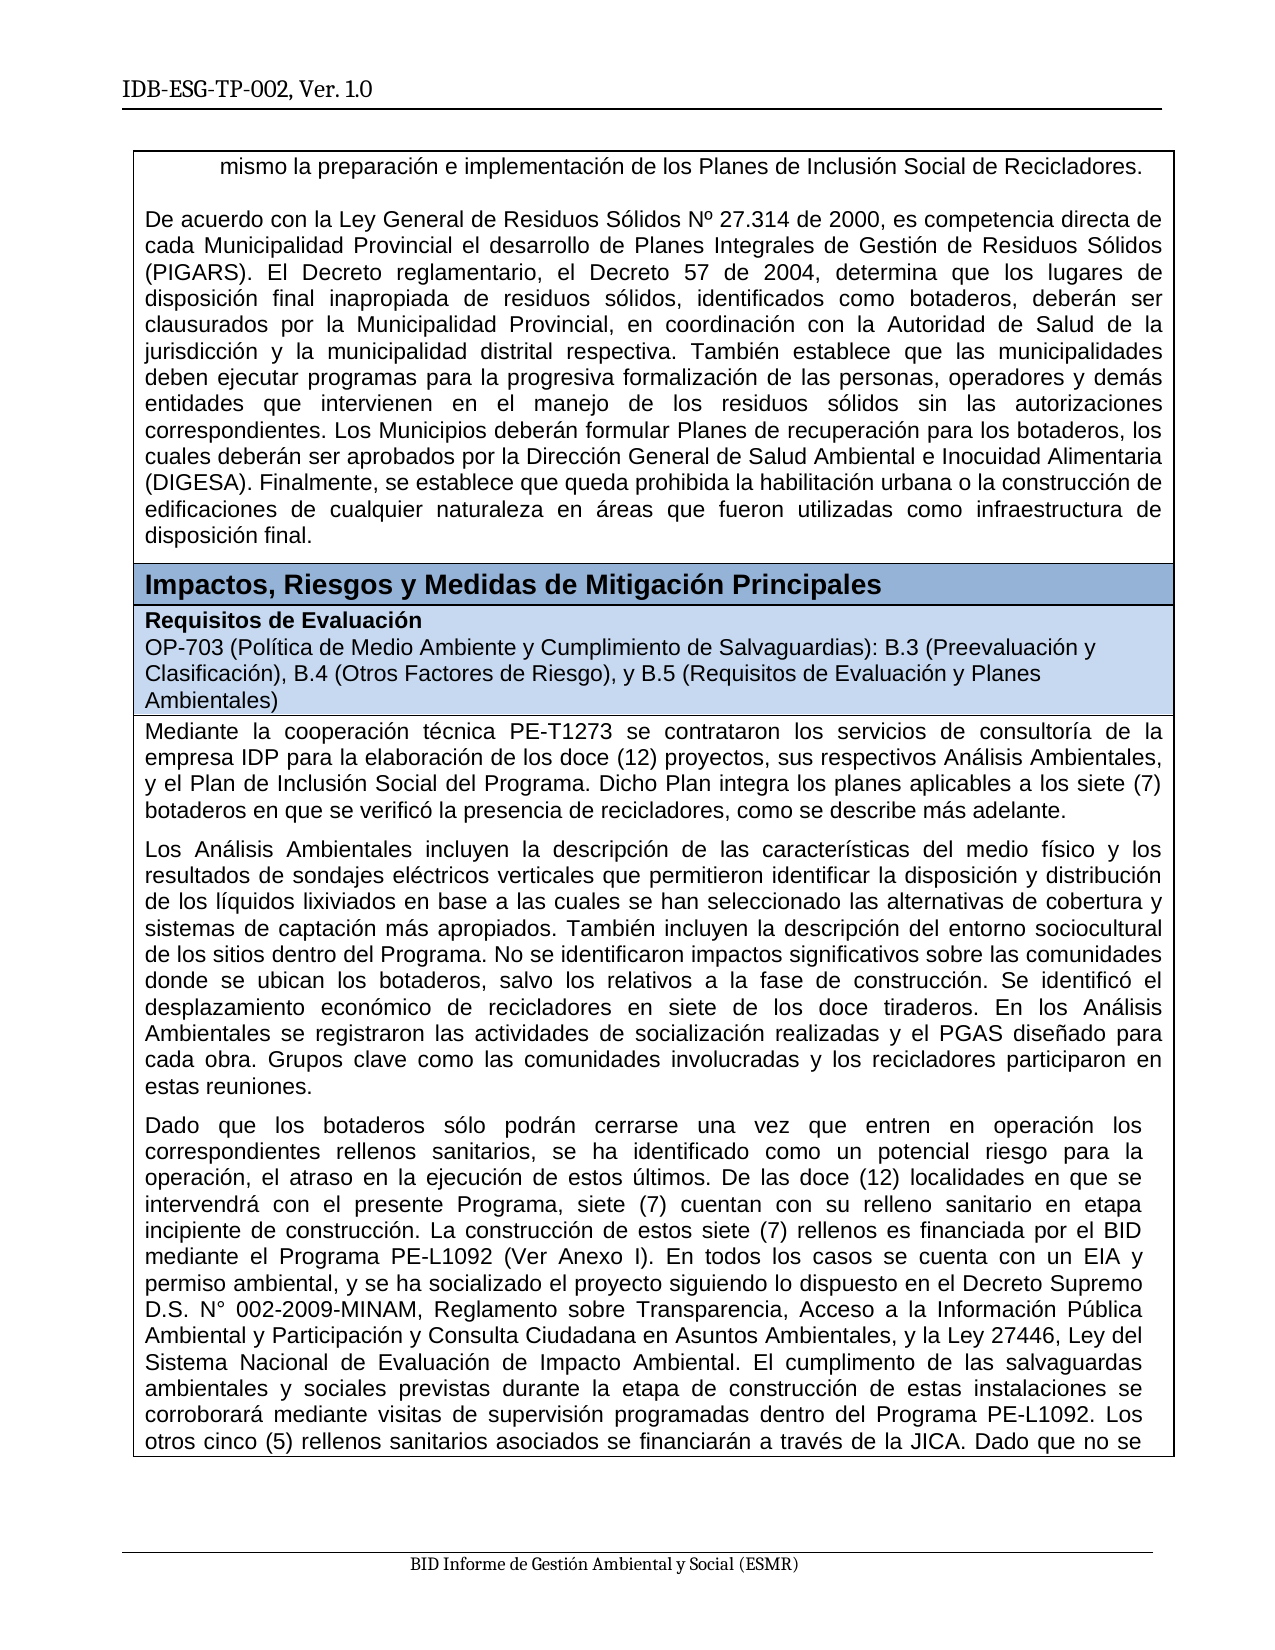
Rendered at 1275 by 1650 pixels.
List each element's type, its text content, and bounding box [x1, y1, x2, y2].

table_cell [134, 716, 1173, 1456]
table_cell Requisitos de Evaluación OP-703 (Política de Medio Ambiente y Cumplimiento de Salvaguardias): B.3 (Preevaluación y Clasificación), B.4 (Otros Factores de Riesgo), y B.5 (Requisitos de Evaluación y Planes Ambientales) [134, 606, 1173, 714]
table_cell Impactos, Riesgos y Medidas de Mitigación Principales [134, 564, 1173, 604]
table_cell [134, 152, 1173, 562]
